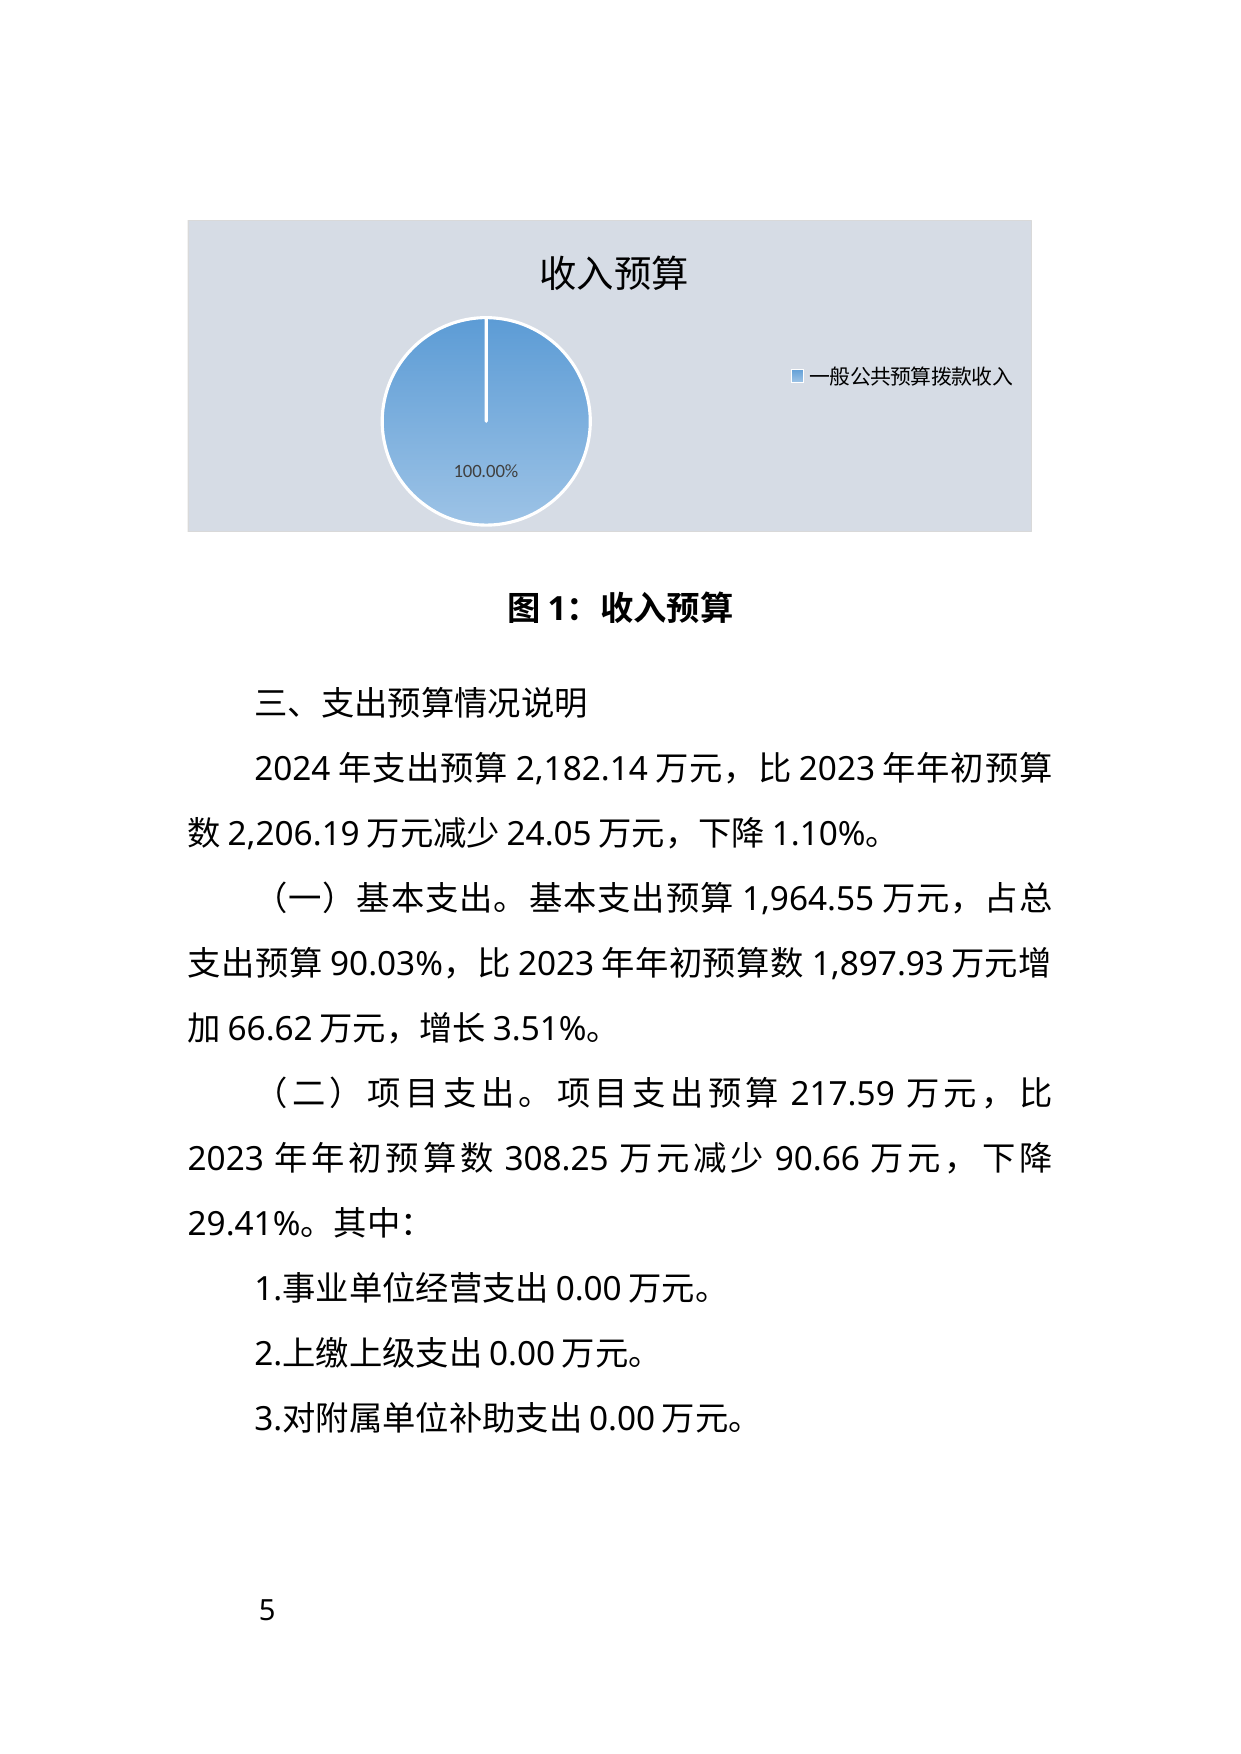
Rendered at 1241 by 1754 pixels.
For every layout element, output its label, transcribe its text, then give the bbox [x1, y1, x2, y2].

text 三、支出预算情况说明 [187, 668, 1053, 733]
text （一）基本支出。基本支出预算1,964.55万元，占总支出预算90.03%，比2023年年初预算数1,897.93万元增加66.62万元，增长3.51%。 [187, 863, 1053, 1058]
text 3.对附属单位补助支出0.00万元。 [187, 1383, 1053, 1448]
text 2.上缴上级支出0.00万元。 [187, 1318, 1053, 1383]
text 1.事业单位经营支出0.00万元。 [187, 1253, 1053, 1318]
text （二）项目支出。项目支出预算217.59万元，比2023年年初预算数308.25万元减少90.66万元，下降29.41%。其中： [187, 1058, 1053, 1253]
subtitle 图1：收入预算 [187, 574, 1053, 639]
text 2024年支出预算2,182.14万元，比2023年年初预算数2,206.19万元减少24.05万元，下降1.10%。 [187, 733, 1053, 863]
